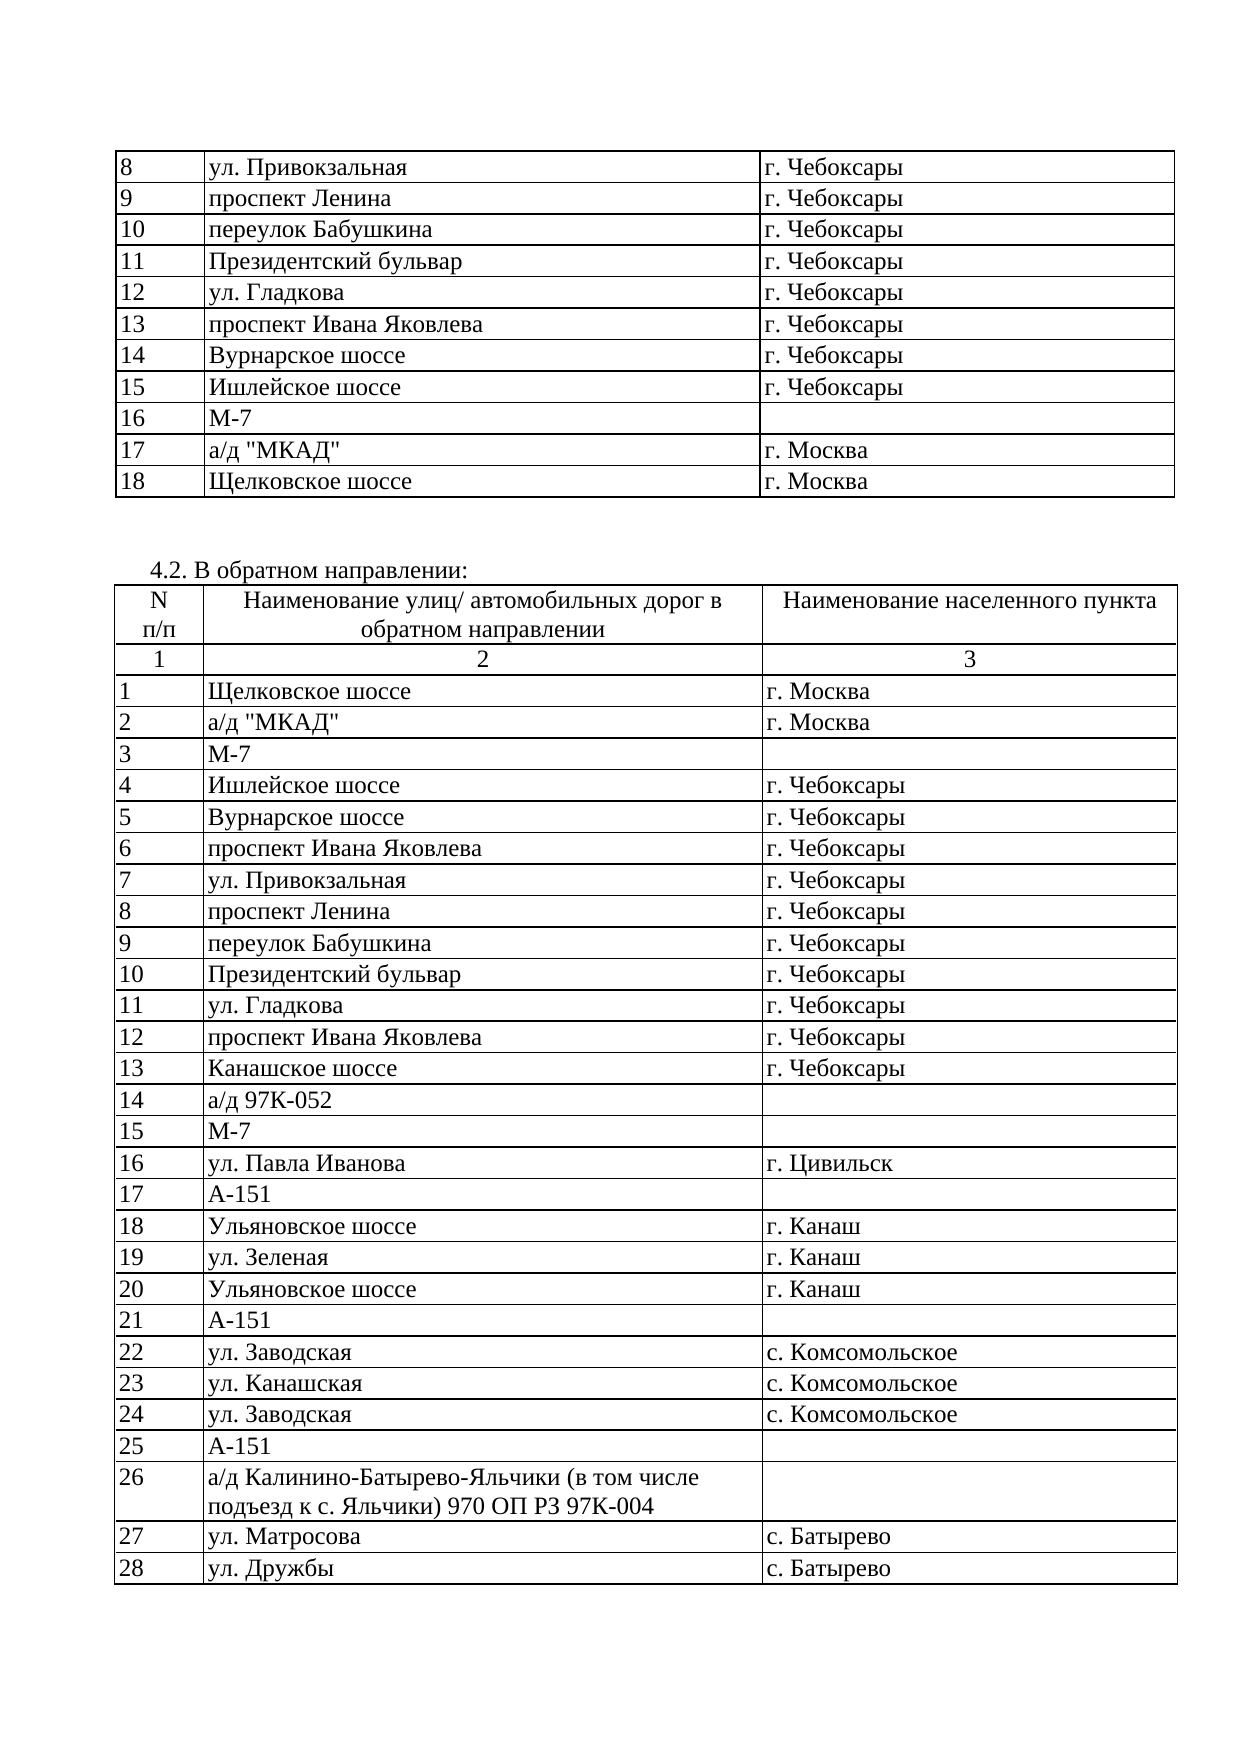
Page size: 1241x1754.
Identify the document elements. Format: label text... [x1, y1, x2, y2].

table_cell ул. Дружбы [204, 1553, 762, 1583]
table_header Наименование населенного пункта [763, 586, 1177, 643]
table_cell ул. Гладкова [205, 277, 759, 307]
table_cell г. Чебоксары [763, 832, 1177, 863]
table_cell ул. Привокзальная [204, 865, 762, 894]
table_cell 2 [204, 645, 762, 674]
table_cell [763, 1115, 1177, 1146]
table_cell г. Чебоксары [761, 372, 1174, 402]
table_cell г. Чебоксары [761, 183, 1174, 213]
table_cell ул. Заводская [204, 1337, 762, 1366]
table_cell 22 [115, 1336, 203, 1366]
table_cell 20 [115, 1273, 203, 1303]
table_cell г. Чебоксары [763, 800, 1177, 832]
table_cell г. Чебоксары [763, 1052, 1177, 1083]
table_cell Щелковское шоссе [204, 676, 762, 706]
table_cell г. Канаш [763, 1272, 1177, 1303]
table_cell Канашское шоссе [204, 1053, 762, 1083]
table_cell 13 [117, 309, 204, 339]
table_cell проспект Ленина [205, 183, 759, 213]
table_cell 28 [115, 1553, 203, 1583]
table_cell ул. Матросова [204, 1522, 762, 1551]
table_cell г. Москва [763, 706, 1177, 737]
table_cell ул. Канашская [204, 1368, 762, 1398]
table_cell Вурнарское шоссе [204, 802, 762, 832]
table_cell ул. Зеленая [204, 1242, 762, 1272]
table_cell г. Канаш [763, 1241, 1177, 1272]
table_cell 8 [117, 152, 204, 181]
table_cell 18 [115, 1210, 203, 1241]
table_cell 18 [117, 466, 204, 496]
table_cell 23 [115, 1368, 203, 1398]
table_cell Вурнарское шоссе [205, 340, 759, 370]
table_cell 2 [115, 707, 203, 737]
table_cell М-7 [204, 739, 762, 769]
table_cell г. Чебоксары [763, 989, 1177, 1020]
table_cell г. Чебоксары [761, 277, 1174, 307]
table_cell 14 [117, 340, 204, 370]
table_cell а/д 97К-052 [204, 1085, 762, 1115]
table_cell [204, 1462, 762, 1520]
table_cell с. Комсомольское [763, 1366, 1177, 1398]
table_cell Ишлейское шоссе [204, 770, 762, 800]
table_cell Президентский бульвар [204, 959, 762, 989]
table_cell 3 [763, 643, 1177, 674]
table_cell 21 [115, 1305, 203, 1335]
table_cell г. Чебоксары [761, 152, 1174, 181]
table_cell проспект Ивана Яковлева [204, 1022, 762, 1052]
table_header N п/п [115, 586, 203, 643]
table_cell [763, 1461, 1177, 1520]
table_cell г. Цивильск [763, 1146, 1177, 1178]
table_cell Ульяновское шоссе [204, 1211, 762, 1241]
table_cell 16 [117, 403, 204, 433]
table_cell 11 [115, 990, 203, 1020]
table_cell 7 [115, 864, 203, 894]
table_cell г. Чебоксары [763, 769, 1177, 800]
table_cell 9 [115, 927, 203, 957]
table_cell [763, 1429, 1177, 1461]
table_cell г. Москва [763, 674, 1177, 706]
table_cell [763, 1304, 1177, 1335]
table_cell 25 [115, 1430, 203, 1461]
table_cell ул. Привокзальная [205, 152, 759, 181]
table_cell 27 [115, 1521, 203, 1551]
table_cell ул. Павла Иванова [204, 1148, 762, 1178]
table_cell 3 [115, 738, 203, 769]
table_cell переулок Бабушкина [204, 928, 762, 957]
table_cell А-151 [204, 1305, 762, 1335]
table_cell 12 [115, 1021, 203, 1052]
table_cell Щелковское шоссе [205, 466, 759, 496]
text 4.2. В обратном направлении: [150, 555, 1090, 584]
table_cell 5 [115, 801, 203, 832]
table_cell с. Батырево [763, 1520, 1177, 1551]
table_cell г. Канаш [763, 1209, 1177, 1241]
table_cell Ишлейское шоссе [205, 372, 759, 402]
table_cell 19 [115, 1242, 203, 1272]
table_cell М-7 [205, 403, 759, 433]
table_cell г. Чебоксары [761, 215, 1174, 244]
table_cell 16 [115, 1147, 203, 1178]
table_cell [761, 403, 1174, 433]
table_cell 10 [115, 959, 203, 989]
table_cell 17 [117, 435, 204, 464]
table_cell 17 [115, 1179, 203, 1209]
table_cell г. Чебоксары [761, 340, 1174, 370]
table_cell переулок Бабушкина [205, 215, 759, 244]
table_cell проспект Ленина [204, 896, 762, 926]
table_cell Президентский бульвар [205, 246, 759, 276]
table_cell 24 [115, 1399, 203, 1429]
table_cell 10 [117, 215, 204, 244]
table_cell г. Москва [761, 466, 1174, 496]
table_cell г. Чебоксары [763, 958, 1177, 989]
table_cell а/д "МКАД" [204, 707, 762, 737]
table_cell г. Чебоксары [761, 246, 1174, 276]
table_cell г. Чебоксары [763, 926, 1177, 957]
table_cell с. Комсомольское [763, 1335, 1177, 1366]
table_cell 14 [115, 1084, 203, 1115]
table_cell 1 [115, 644, 203, 674]
table_cell г. Москва [761, 435, 1174, 464]
table_cell [763, 737, 1177, 769]
table_cell с. Комсомольское [763, 1398, 1177, 1429]
table_cell проспект Ивана Яковлева [205, 309, 759, 339]
table_cell [763, 1178, 1177, 1209]
table_cell 11 [117, 246, 204, 276]
table_cell М-7 [204, 1116, 762, 1146]
table_cell ул. Гладкова [204, 991, 762, 1020]
table_cell 8 [115, 896, 203, 926]
table_cell 1 [115, 675, 203, 706]
table_cell 12 [117, 277, 204, 307]
table_cell г. Чебоксары [763, 895, 1177, 926]
table_cell А-151 [204, 1431, 762, 1461]
table_cell 13 [115, 1053, 203, 1083]
table_cell [763, 1083, 1177, 1115]
table_cell 15 [117, 372, 204, 402]
table_cell г. Чебоксары [761, 309, 1174, 339]
table_cell г. Чебоксары [763, 863, 1177, 894]
table_cell проспект Ивана Яковлева [204, 833, 762, 863]
table_cell с. Батырево [763, 1551, 1177, 1583]
table_cell ул. Заводская [204, 1400, 762, 1429]
table_cell 4 [115, 770, 203, 800]
table_cell Ульяновское шоссе [204, 1274, 762, 1303]
table_cell А-151 [204, 1179, 762, 1209]
table_cell 9 [117, 183, 204, 213]
table_cell г. Чебоксары [763, 1020, 1177, 1052]
table_cell 6 [115, 833, 203, 863]
table_cell 15 [115, 1116, 203, 1146]
table_cell а/д "МКАД" [205, 435, 759, 464]
table_cell 26 [115, 1462, 203, 1520]
table_header Наименование улиц/ автомобильных дорог в обратном направлении [204, 586, 762, 643]
